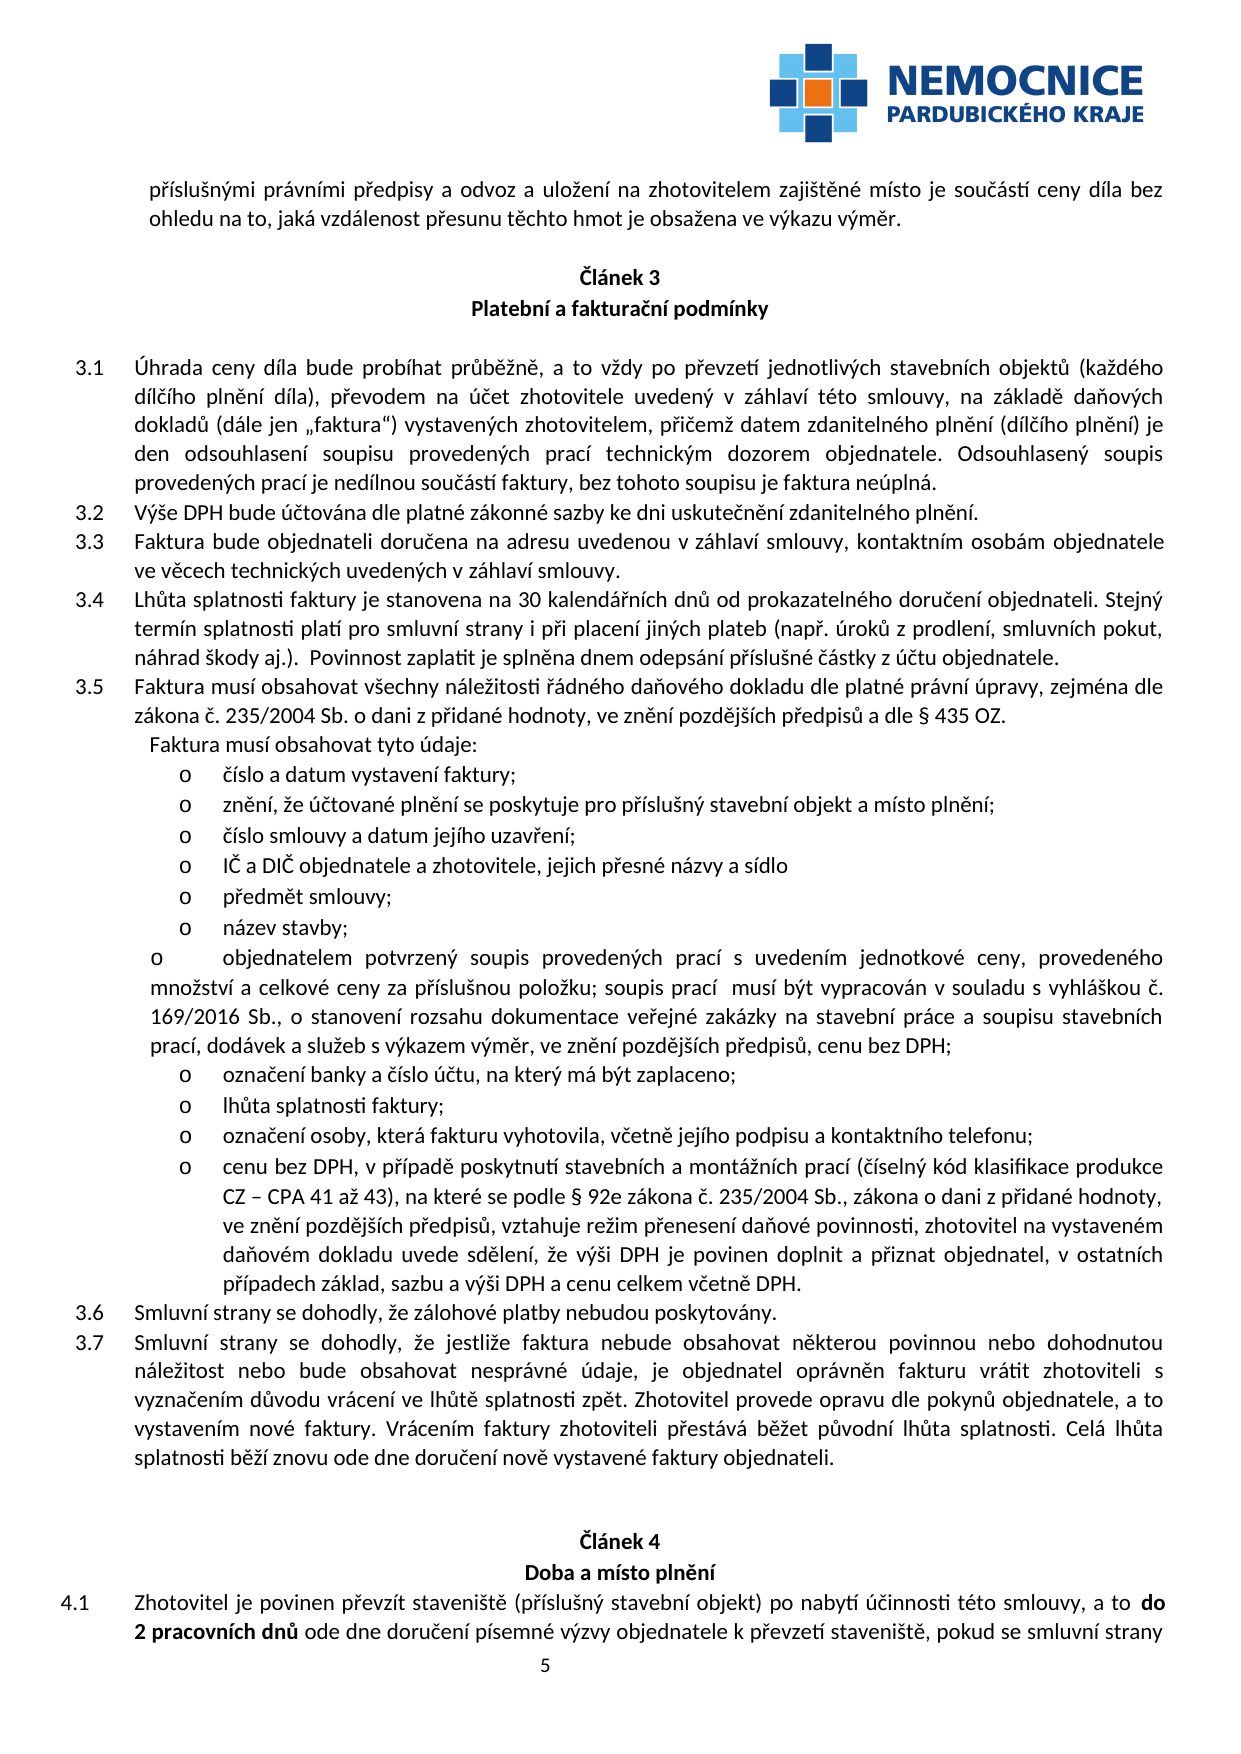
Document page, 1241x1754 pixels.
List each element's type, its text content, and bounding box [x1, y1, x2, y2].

list název stavby; [178, 913, 1165, 942]
text Článek 3 [112, 263, 1128, 291]
list Faktura bude objednateli doručena na adresu uvedenou v záhlaví smlouvy, kontaktním osobám objednatele ve věcech technických uvedených v záhlaví smlouvy. [75, 527, 1165, 584]
list objednatelem potvrzený soupis provedených prací s uvedením jednotkové ceny, provedeného množství a celkové ceny za příslušnou položku; soupis prací musí být vypracován v souladu s vyhláškou č. 169/2016 Sb., o stanovení rozsahu dokumentace veřejné zakázky na stavební práce a soupisu stavebních prací, dodávek a služeb s výkazem výměr, ve znění pozdějších předpisů, cenu bez DPH; [150, 943, 1165, 1059]
text Faktura musí obsahovat tyto údaje: [149, 731, 1165, 759]
list číslo a datum vystavení faktury; [178, 760, 1165, 789]
list označení banky a číslo účtu, na který má být zaplaceno; [178, 1060, 1165, 1089]
text Platební a fakturační podmínky [112, 294, 1128, 322]
list Lhůta splatnosti faktury je stanovena na 30 kalendářních dnů od prokazatelného doručení objednateli. Stejný termín splatnosti platí pro smluvní strany i při placení jiných plateb (např. úroků z prodlení, smluvních pokut, náhrad škody aj.). Povinnost zaplatit je splněna dnem odepsání příslušné částky z účtu objednatele. [75, 585, 1165, 671]
list označení osoby, která fakturu vyhotovila, včetně jejího podpisu a kontaktního telefonu; [178, 1121, 1165, 1150]
list Faktura musí obsahovat všechny náležitosti řádného daňového dokladu dle platné právní úpravy, zejména dle zákona č. 235/2004 Sb. o dani z přidané hodnoty, ve znění pozdějších předpisů a dle § 435 OZ. [75, 672, 1165, 729]
list IČ a DIČ objednatele a zhotovitele, jejich přesné názvy a sídlo [178, 852, 1165, 881]
list Výše DPH bude účtována dle platné zákonné sazby ke dni uskutečnění zdanitelného plnění. [75, 498, 1165, 526]
list Smluvní strany se dohodly, že jestliže faktura nebude obsahovat některou povinnou nebo dohodnutou náležitost nebo bude obsahovat nesprávné údaje, je objednatel oprávněn fakturu vrátit zhotoviteli s vyznačením důvodu vrácení ve lhůtě splatnosti zpět. Zhotovitel provede opravu dle pokynů objednatele, a to vystavením nové faktury. Vrácením faktury zhotoviteli přestává běžet původní lhůta splatnosti. Celá lhůta splatnosti běží znovu ode dne doručení nově vystavené faktury objednateli. [75, 1328, 1165, 1471]
list Úhrada ceny díla bude probíhat průběžně, a to vždy po převzetí jednotlivých stavebních objektů (každého dílčího plnění díla), převodem na účet zhotovitele uvedený v záhlaví této smlouvy, na základě daňových dokladů (dále jen „faktura“) vystavených zhotovitelem, přičemž datem zdanitelného plnění (dílčího plnění) je den odsouhlasení soupisu provedených prací technickým dozorem objednatele. Odsouhlasený soupis provedených prací je nedílnou součástí faktury, bez tohoto soupisu je faktura neúplná. [75, 353, 1165, 496]
list předmět smlouvy; [178, 882, 1165, 911]
list cenu bez DPH, v případě poskytnutí stavebních a montážních prací (číselný kód klasifikace produkce CZ – CPA 41 až 43), na které se podle § 92e zákona č. 235/2004 Sb., zákona o dani z přidané hodnoty, ve znění pozdějších předpisů, vztahuje režim přenesení daňové povinnosti, zhotovitel na vystaveném daňovém dokladu uvede sdělení, že výši DPH je povinen doplnit a přiznat objednatel, v ostatních případech základ, sazbu a výši DPH a cenu celkem včetně DPH. [178, 1152, 1165, 1297]
picture [768, 42, 1144, 144]
list lhůta splatnosti faktury; [178, 1091, 1165, 1120]
text Doba a místo plnění [112, 1558, 1128, 1586]
list číslo smlouvy a datum jejího uzavření; [178, 821, 1165, 850]
list Smluvní strany se dohodly, že zálohové platby nebudou poskytovány. [75, 1298, 1165, 1326]
list znění, že účtované plnění se poskytuje pro příslušný stavební objekt a místo plnění; [178, 791, 1165, 820]
text Článek 4 [112, 1527, 1128, 1555]
